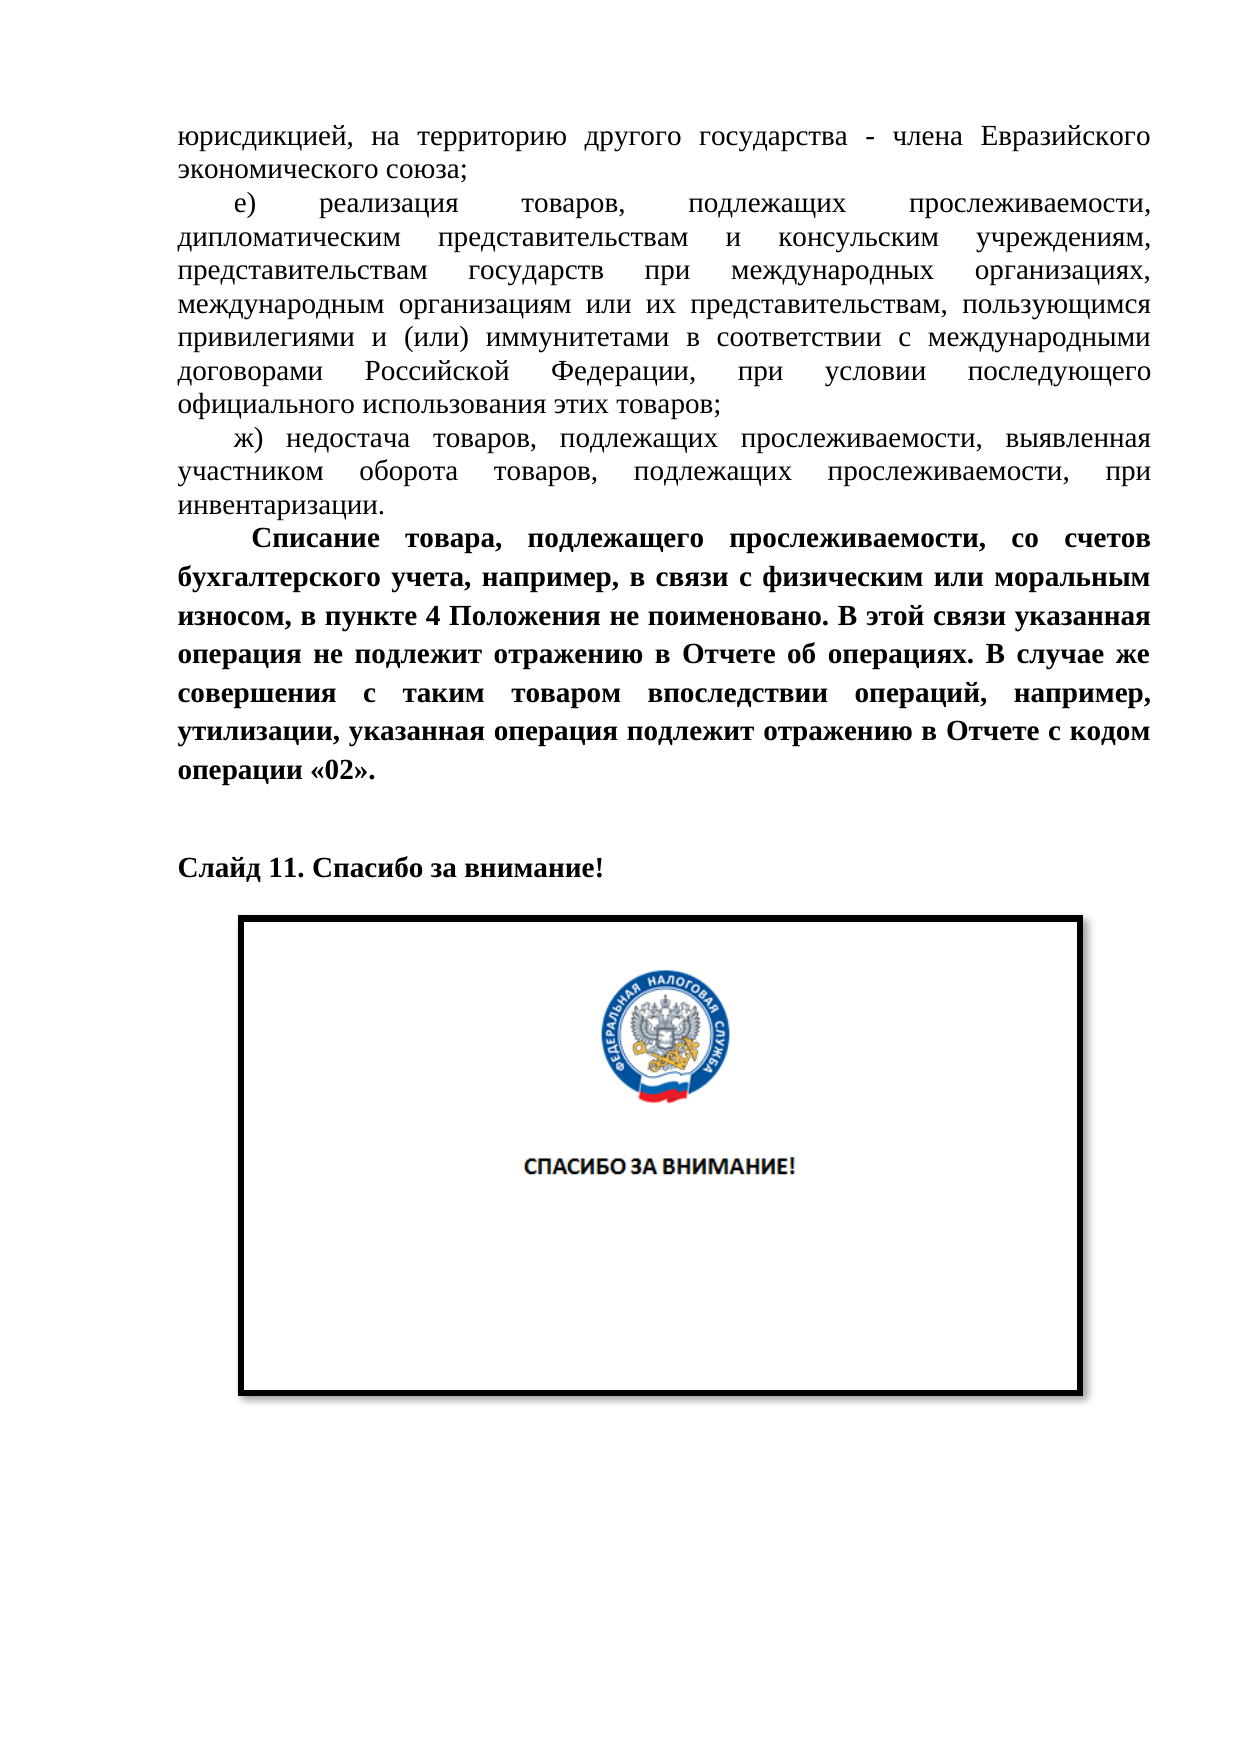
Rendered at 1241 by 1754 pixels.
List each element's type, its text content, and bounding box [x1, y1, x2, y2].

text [177, 118, 1152, 185]
text Списание товара, подлежащего прослеживаемости, со счетов бухгалтерского учета, например, в связи с физическим или моральным износом, в пункте 4 Положения не поименовано. В этой связи указанная операция не подлежит отражению в Отчете об операциях. В случае же совершения с таким товаром впоследствии операций, например, утилизации, указанная операция подлежит отражению в Отчете с кодом операции «02». [177, 521, 1152, 785]
text Слайд 11. Спасибо за внимание! [177, 850, 1152, 883]
picture [244, 922, 1077, 1390]
text е) реализация товаров, подлежащих прослеживаемости, дипломатическим представительствам и консульским учреждениям, представительствам государств при международных организациях, международным организациям или их представительствам, пользующимся привилегиями и (или) иммунитетами в соответствии с международными договорами Российской Федерации, при условии последующего официального использования этих товаров; [177, 185, 1152, 420]
text ж) недостача товаров, подлежащих прослеживаемости, выявленная участником оборота товаров, подлежащих прослеживаемости, при инвентаризации. [177, 420, 1152, 521]
